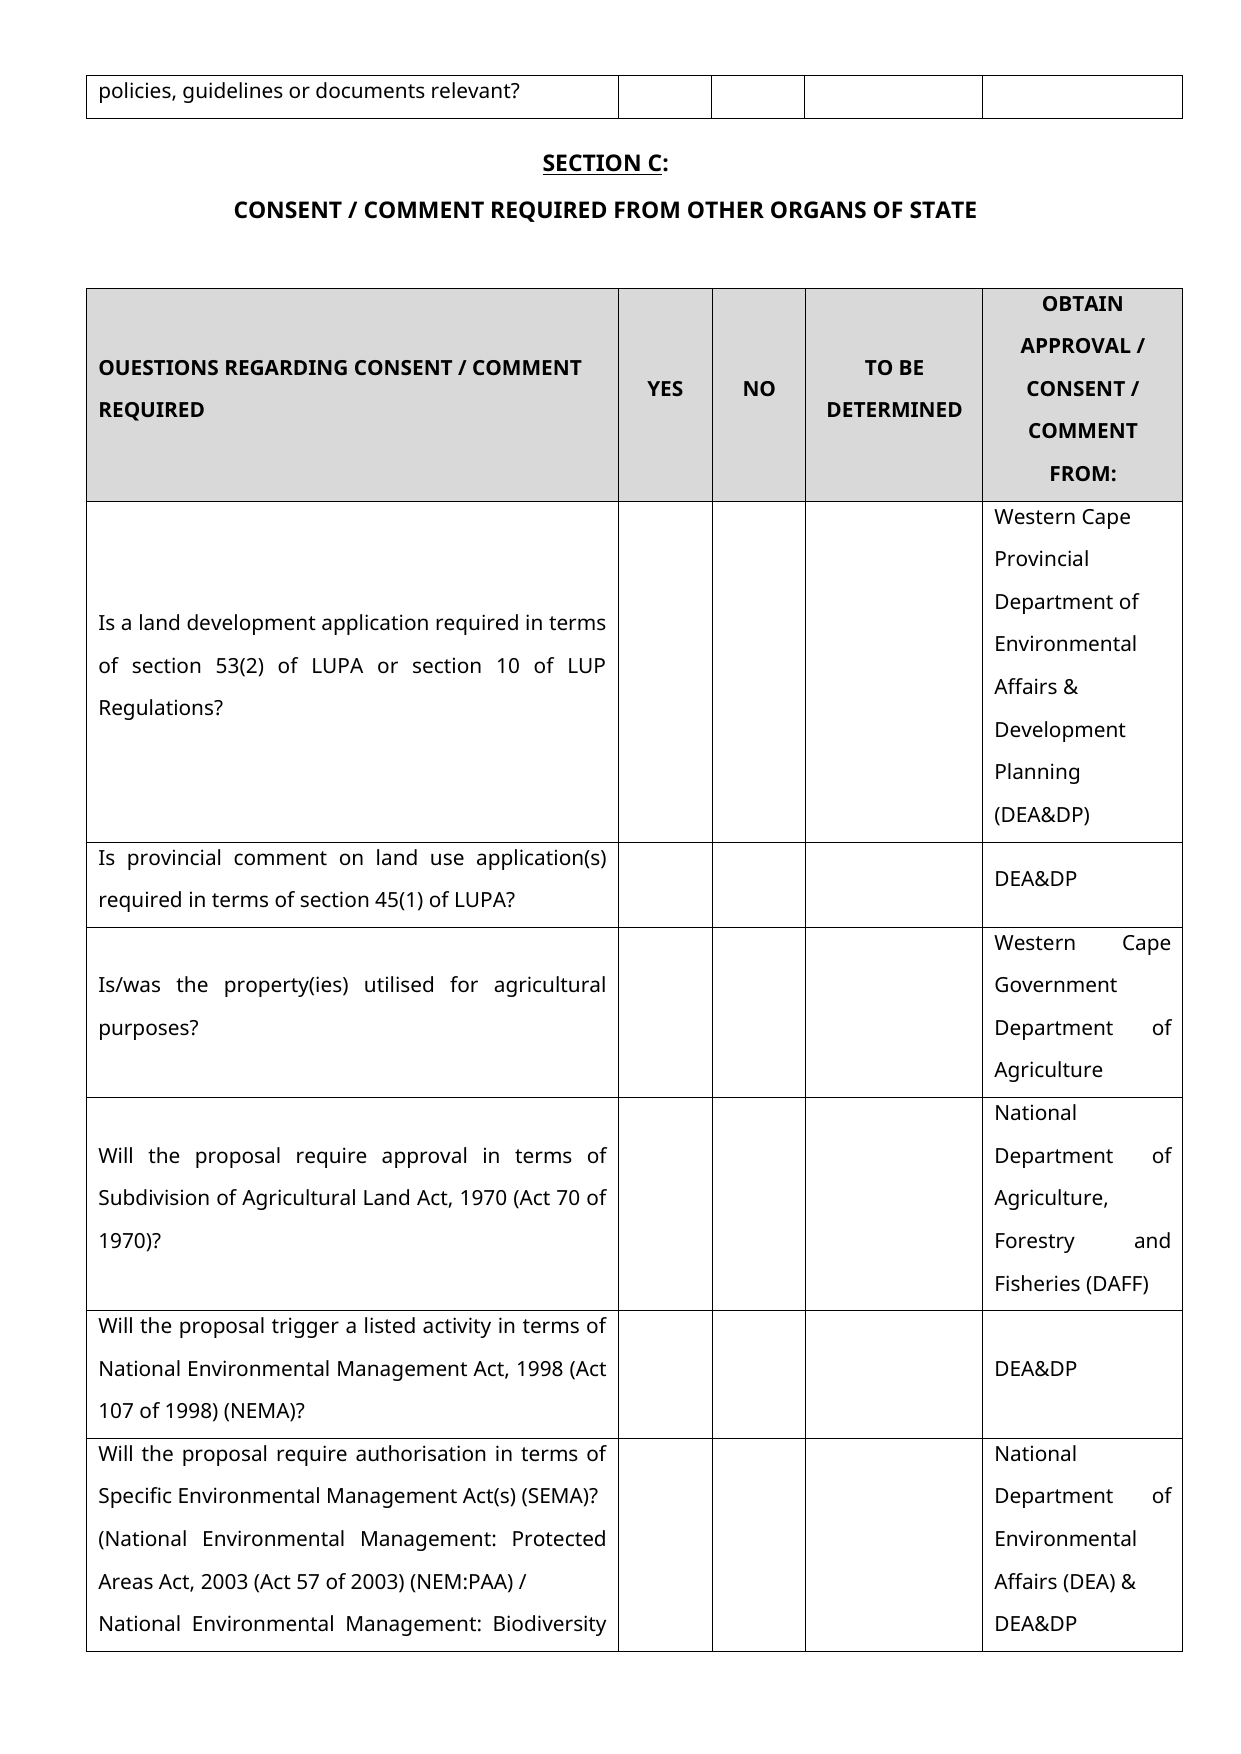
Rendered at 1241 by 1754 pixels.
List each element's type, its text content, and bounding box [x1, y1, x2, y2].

table_cell Will the proposal trigger a listed activity in terms of National Environmental Management Act, 1998 (Act 107 of 1998) (NEMA)? [87, 1311, 618, 1438]
table_cell [713, 1098, 805, 1310]
table_cell [713, 843, 805, 927]
table_cell [806, 1098, 982, 1310]
table_header YES [619, 289, 712, 501]
text SECTION C: [75, 147, 1136, 178]
table_header OBTAIN APPROVAL / CONSENT / COMMENT FROM: [983, 289, 1182, 501]
table_cell [712, 76, 804, 118]
table_cell [619, 1311, 712, 1438]
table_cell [87, 1439, 618, 1651]
table_cell Western Cape Provincial Department of Environmental Affairs & Development Planning (DEA&DP) [983, 502, 1182, 842]
table_cell [619, 502, 712, 842]
table_cell Is/was the property(ies) utilised for agricultural purposes? [87, 928, 618, 1097]
table_cell [806, 843, 982, 927]
table_cell [619, 1098, 712, 1310]
table_cell [806, 928, 982, 1097]
table_cell [713, 928, 805, 1097]
table_cell [619, 76, 711, 118]
text CONSENT / COMMENT REQUIRED FROM OTHER ORGANS OF STATE [75, 194, 1136, 225]
table_cell [713, 1439, 805, 1651]
table_cell National Department of Agriculture, Forestry and Fisheries (DAFF) [983, 1098, 1182, 1310]
table_header OUESTIONS REGARDING CONSENT / COMMENT REQUIRED [87, 289, 618, 501]
table_cell Is a land development application required in terms of section 53(2) of LUPA or section 10 of LUP Regulations? [87, 502, 618, 842]
table_cell [713, 502, 805, 842]
table_header TO BE DETERMINED [806, 289, 982, 501]
table_cell [619, 843, 712, 927]
table_cell [806, 502, 982, 842]
table_cell [713, 1311, 805, 1438]
table_cell [983, 76, 1182, 118]
table_cell [806, 1439, 982, 1651]
table_cell [619, 928, 712, 1097]
table_cell [619, 1439, 712, 1651]
table_cell [805, 76, 982, 118]
table_cell [806, 1311, 982, 1438]
table_cell Western Cape Government Department of Agriculture [983, 928, 1182, 1097]
table_cell Is provincial comment on land use application(s) required in terms of section 45(1) of LUPA? [87, 843, 618, 927]
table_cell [983, 1439, 1182, 1651]
table_cell DEA&DP [983, 843, 1182, 927]
table_cell Will the proposal require approval in terms of Subdivision of Agricultural Land Act, 1970 (Act 70 of 1970)? [87, 1098, 618, 1310]
table_cell DEA&DP [983, 1311, 1182, 1438]
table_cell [87, 76, 618, 118]
table_header NO [713, 289, 805, 501]
